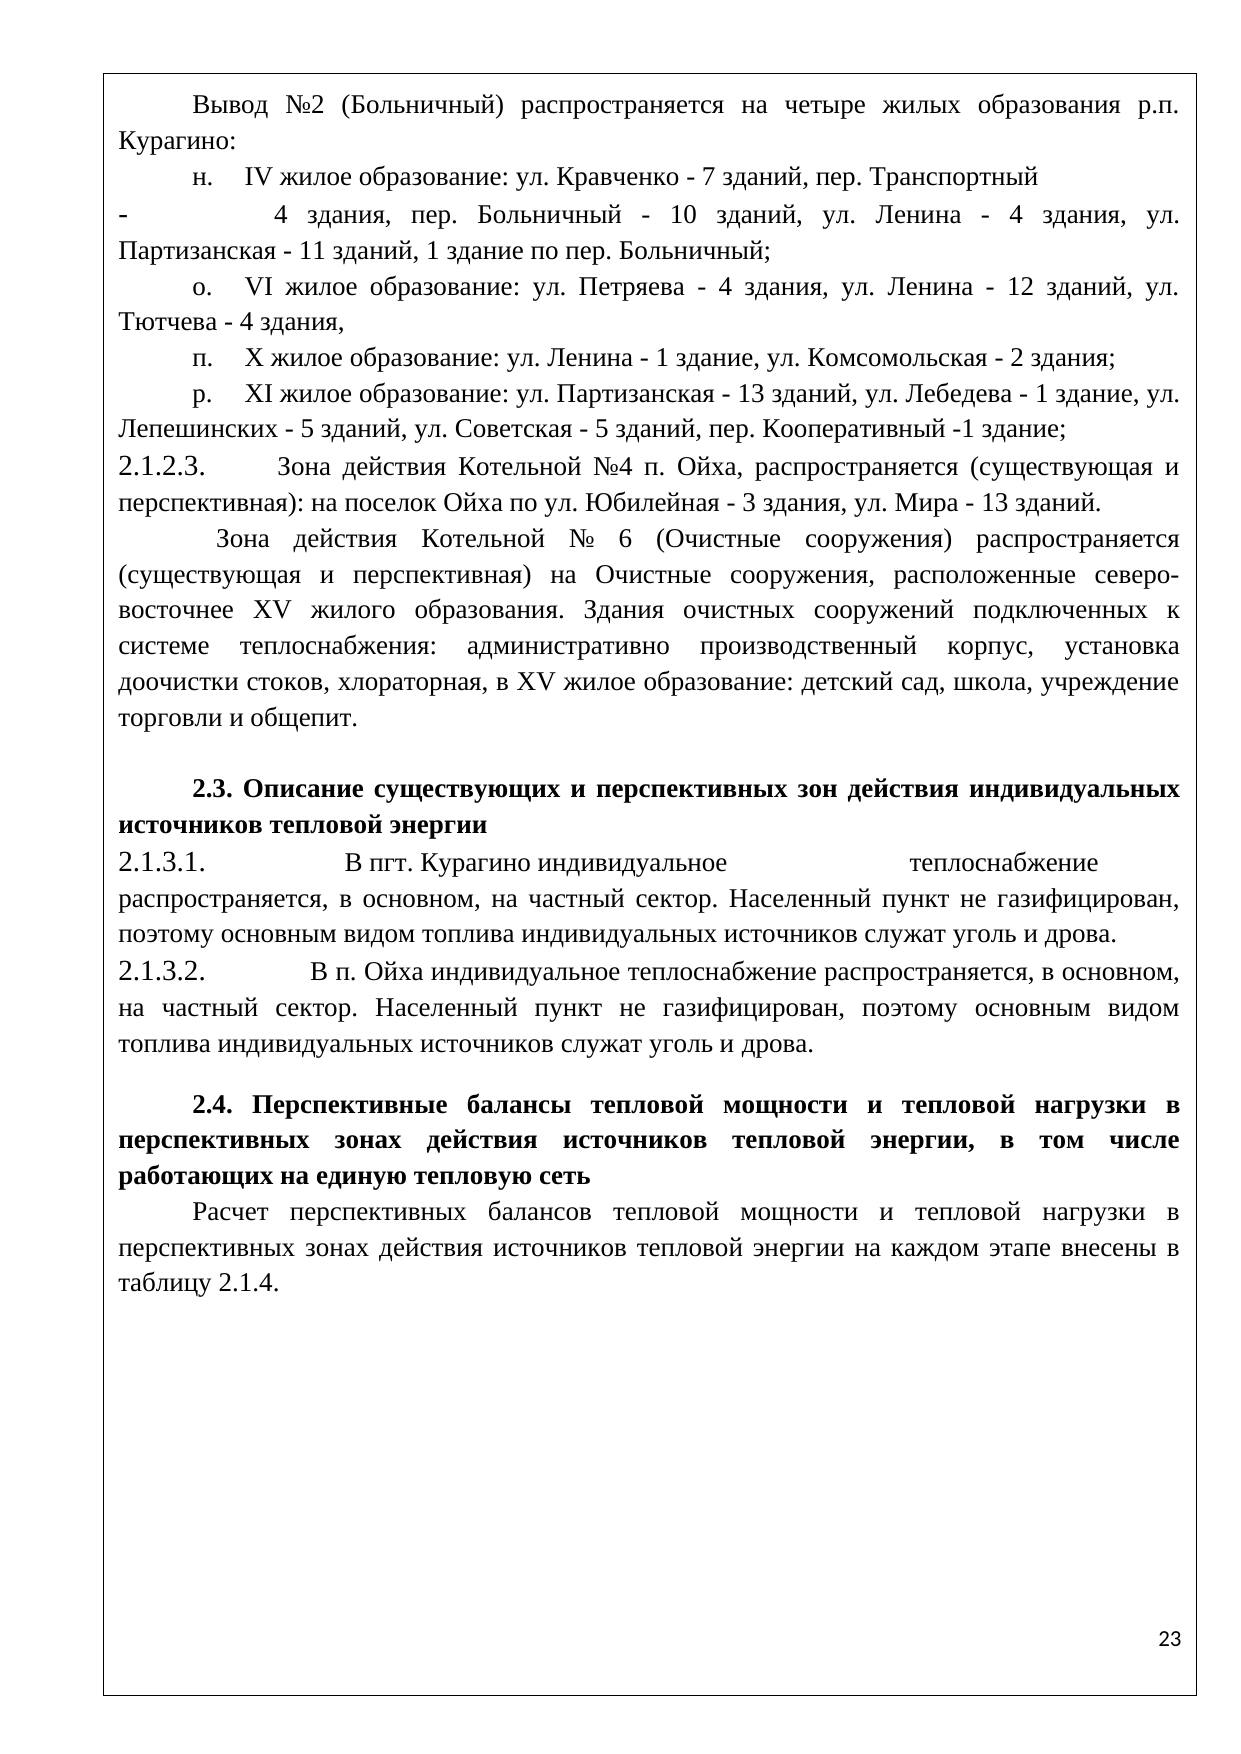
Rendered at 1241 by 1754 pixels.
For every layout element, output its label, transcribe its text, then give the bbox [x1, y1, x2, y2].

text о. VI жилое образование: ул. Петряева - 4 здания, ул. Ленина - 12 зданий, ул. Тютчева - 4 здания, [118, 270, 1181, 337]
text н. IV жилое образование: ул. Кравченко - 7 зданий, пер. Транспортный [118, 160, 1181, 191]
list В п. Ойха индивидуальное теплоснабжение распространяется, в основном, на частный сектор. Населенный пункт не газифицирован, поэтому основным видом топлива индивидуальных источников служат уголь и дрова. [118, 953, 1181, 1058]
text п. X жилое образование: ул. Ленина - 1 здание, ул. Комсомольская - 2 здания; [118, 341, 1181, 372]
list В пгт. Курагино индивидуальное теплоснабжение распространяется, в основном, на частный сектор. Населенный пункт не газифицирован, поэтому основным видом топлива индивидуальных источников служат уголь и дрова. [118, 844, 1181, 949]
list 4 здания, пер. Больничный - 10 зданий, ул. Ленина - 4 здания, ул. Партизанская - 11 зданий, 1 здание по пер. Больничный; [118, 196, 1181, 265]
text р. XI жилое образование: ул. Партизанская - 13 зданий, ул. Лебедева - 1 здание, ул. Лепешинских - 5 зданий, ул. Советская - 5 зданий, пер. Кооперативный -1 здание; [118, 377, 1181, 444]
text Вывод №2 (Больничный) распространяется на четыре жилых образования р.п. Курагино: [118, 89, 1181, 156]
list Зона действия Котельной №4 п. Ойха, распространяется (существующая и перспективная): на поселок Ойха по ул. Юбилейная - 3 здания, ул. Мира - 13 зданий. [118, 448, 1181, 518]
text Зона действия Котельной № 6 (Очистные сооружения) распространяется (существующая и перспективная) на Очистные сооружения, расположенные северо-восточнее XV жилого образования. Здания очистных сооружений подключенных к системе теплоснабжения: административно производственный корпус, установка доочистки стоков, хлораторная, в XV жилое образование: детский сад, школа, учреждение торговли и общепит. [118, 522, 1181, 732]
text 2.3. Описание существующих и перспективных зон действия индивидуальных источников тепловой энергии [118, 772, 1181, 839]
text Расчет перспективных балансов тепловой мощности и тепловой нагрузки в перспективных зонах действия источников тепловой энергии на каждом этапе внесены в таблицу 2.1.4. [118, 1195, 1181, 1298]
subtitle 2.4. Перспективные балансы тепловой мощности и тепловой нагрузки в перспективных зонах действия источников тепловой энергии, в том числе работающих на единую тепловую сеть [118, 1088, 1181, 1191]
